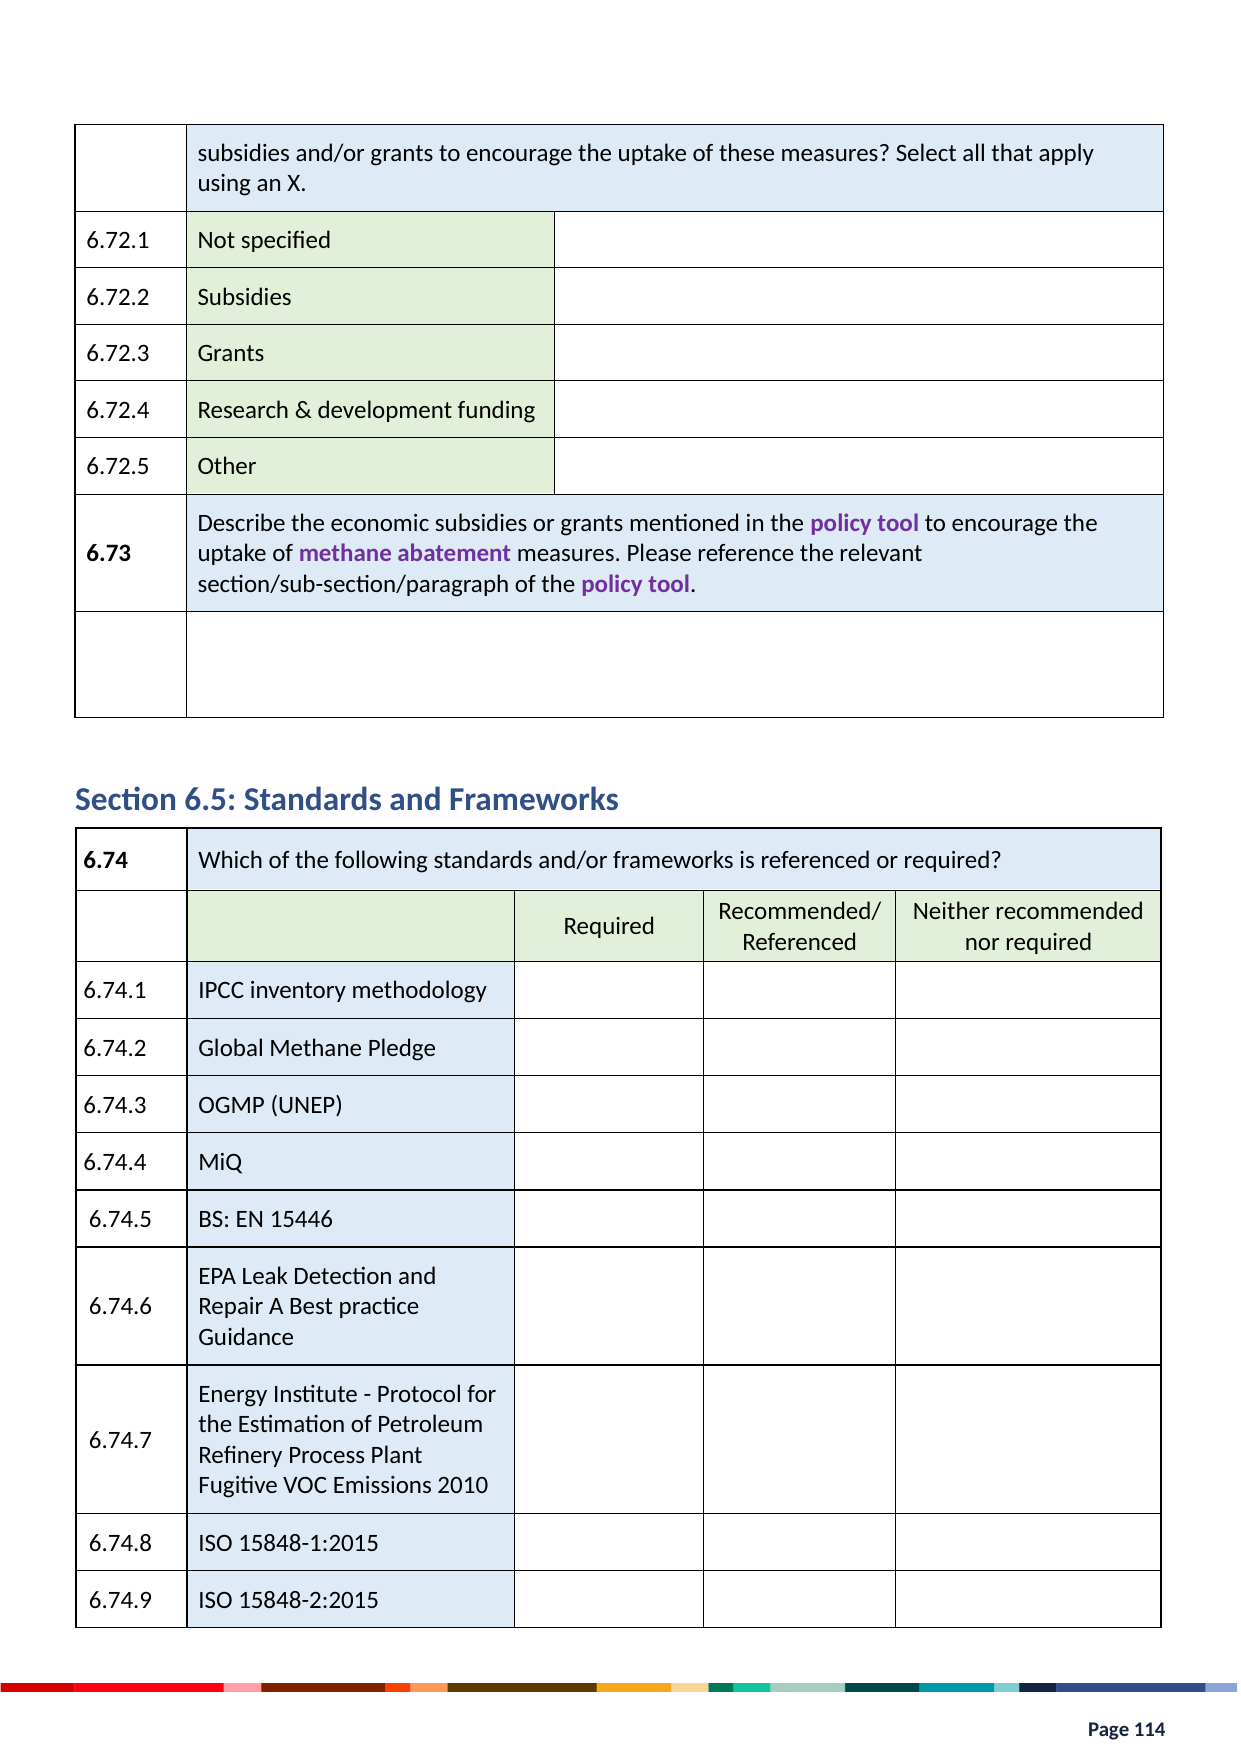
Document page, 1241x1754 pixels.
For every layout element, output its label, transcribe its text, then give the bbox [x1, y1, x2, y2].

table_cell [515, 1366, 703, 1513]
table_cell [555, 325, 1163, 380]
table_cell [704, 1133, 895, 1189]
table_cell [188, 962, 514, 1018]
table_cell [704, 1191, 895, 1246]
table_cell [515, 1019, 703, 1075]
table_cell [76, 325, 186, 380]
picture [0, 1683, 1236, 1692]
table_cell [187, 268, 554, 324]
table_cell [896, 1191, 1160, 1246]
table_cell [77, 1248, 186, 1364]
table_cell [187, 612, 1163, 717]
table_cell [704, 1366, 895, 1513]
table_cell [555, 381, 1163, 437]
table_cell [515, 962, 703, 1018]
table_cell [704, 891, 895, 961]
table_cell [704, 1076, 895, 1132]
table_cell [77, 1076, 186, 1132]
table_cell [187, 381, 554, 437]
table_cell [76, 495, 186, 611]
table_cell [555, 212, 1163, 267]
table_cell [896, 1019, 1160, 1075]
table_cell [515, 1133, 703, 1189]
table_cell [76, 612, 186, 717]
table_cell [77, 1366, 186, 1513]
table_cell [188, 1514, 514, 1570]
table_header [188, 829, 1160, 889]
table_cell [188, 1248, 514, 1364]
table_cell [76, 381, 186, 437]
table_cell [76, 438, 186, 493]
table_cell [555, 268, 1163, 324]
subtitle Section 6.5: Standards and Frameworks [75, 778, 1165, 819]
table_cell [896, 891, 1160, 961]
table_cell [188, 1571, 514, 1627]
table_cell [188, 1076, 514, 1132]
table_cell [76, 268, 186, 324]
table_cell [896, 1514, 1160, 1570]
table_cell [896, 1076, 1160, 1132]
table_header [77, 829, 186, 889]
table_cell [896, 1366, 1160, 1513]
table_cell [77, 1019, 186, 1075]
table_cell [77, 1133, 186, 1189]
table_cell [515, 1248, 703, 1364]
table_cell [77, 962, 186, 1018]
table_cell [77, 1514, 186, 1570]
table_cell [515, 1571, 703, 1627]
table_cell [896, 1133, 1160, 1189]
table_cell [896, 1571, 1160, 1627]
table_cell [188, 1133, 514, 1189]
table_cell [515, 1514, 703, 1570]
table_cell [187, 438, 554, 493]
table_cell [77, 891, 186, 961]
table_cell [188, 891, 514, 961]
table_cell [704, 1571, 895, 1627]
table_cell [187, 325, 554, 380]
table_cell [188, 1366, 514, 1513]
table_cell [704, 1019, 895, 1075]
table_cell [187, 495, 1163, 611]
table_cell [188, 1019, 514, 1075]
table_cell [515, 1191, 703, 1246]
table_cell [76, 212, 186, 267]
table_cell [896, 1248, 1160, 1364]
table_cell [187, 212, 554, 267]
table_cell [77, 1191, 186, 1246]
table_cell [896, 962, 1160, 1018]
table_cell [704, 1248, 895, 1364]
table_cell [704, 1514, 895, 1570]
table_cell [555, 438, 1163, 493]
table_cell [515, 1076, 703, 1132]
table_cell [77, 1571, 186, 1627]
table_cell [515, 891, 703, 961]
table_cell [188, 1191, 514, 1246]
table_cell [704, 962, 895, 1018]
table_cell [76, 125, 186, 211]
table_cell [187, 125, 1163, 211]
